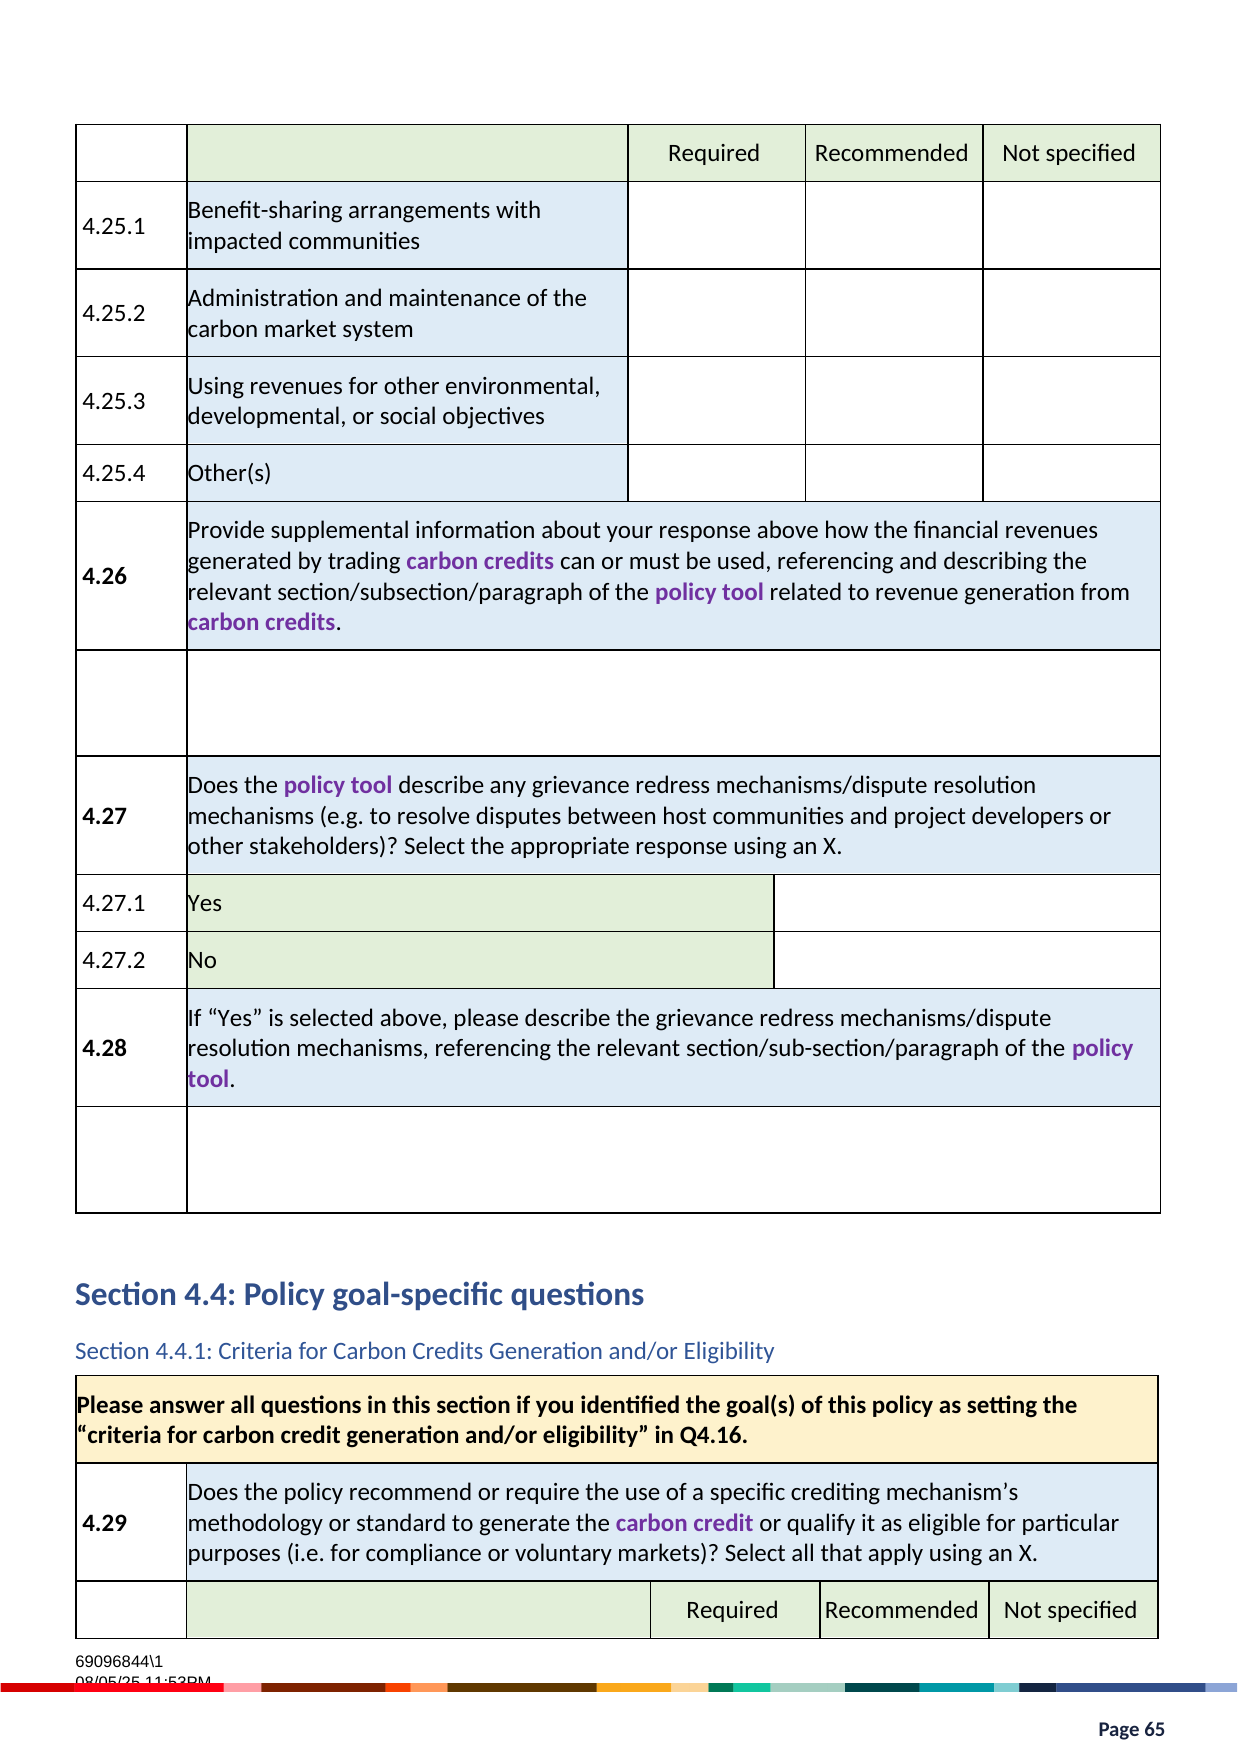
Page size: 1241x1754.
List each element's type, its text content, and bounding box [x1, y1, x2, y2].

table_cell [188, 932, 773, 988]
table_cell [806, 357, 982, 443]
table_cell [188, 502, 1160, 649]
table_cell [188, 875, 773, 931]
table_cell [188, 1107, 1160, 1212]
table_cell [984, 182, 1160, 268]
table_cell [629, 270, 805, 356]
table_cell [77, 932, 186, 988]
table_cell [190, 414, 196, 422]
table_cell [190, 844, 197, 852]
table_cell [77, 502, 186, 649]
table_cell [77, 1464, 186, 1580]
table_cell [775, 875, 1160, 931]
picture [0, 1683, 1236, 1692]
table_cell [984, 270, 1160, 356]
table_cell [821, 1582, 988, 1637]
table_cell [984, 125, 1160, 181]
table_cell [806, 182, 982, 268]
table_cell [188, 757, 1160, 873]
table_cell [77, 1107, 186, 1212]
subtitle Section 4.4.1: Criteria for Carbon Credits Generation and/or Eligibility [75, 1331, 1165, 1366]
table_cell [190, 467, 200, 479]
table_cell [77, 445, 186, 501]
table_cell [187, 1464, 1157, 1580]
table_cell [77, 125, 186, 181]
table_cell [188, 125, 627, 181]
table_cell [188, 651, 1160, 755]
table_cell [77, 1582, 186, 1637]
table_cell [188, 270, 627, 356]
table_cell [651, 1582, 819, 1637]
subtitle Section 4.4: Policy goal-specific questions [75, 1273, 1165, 1314]
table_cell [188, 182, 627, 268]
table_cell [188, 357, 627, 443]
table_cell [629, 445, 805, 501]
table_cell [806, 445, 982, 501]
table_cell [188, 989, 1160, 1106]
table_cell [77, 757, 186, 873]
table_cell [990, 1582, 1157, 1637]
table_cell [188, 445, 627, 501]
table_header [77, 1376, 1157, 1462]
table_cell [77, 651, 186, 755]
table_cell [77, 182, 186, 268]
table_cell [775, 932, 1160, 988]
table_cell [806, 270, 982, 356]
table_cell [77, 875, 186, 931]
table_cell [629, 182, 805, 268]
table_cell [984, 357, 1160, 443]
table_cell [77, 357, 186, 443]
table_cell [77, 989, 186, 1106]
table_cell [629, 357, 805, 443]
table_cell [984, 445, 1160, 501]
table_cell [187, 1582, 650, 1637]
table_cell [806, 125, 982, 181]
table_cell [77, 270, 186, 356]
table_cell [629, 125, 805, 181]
